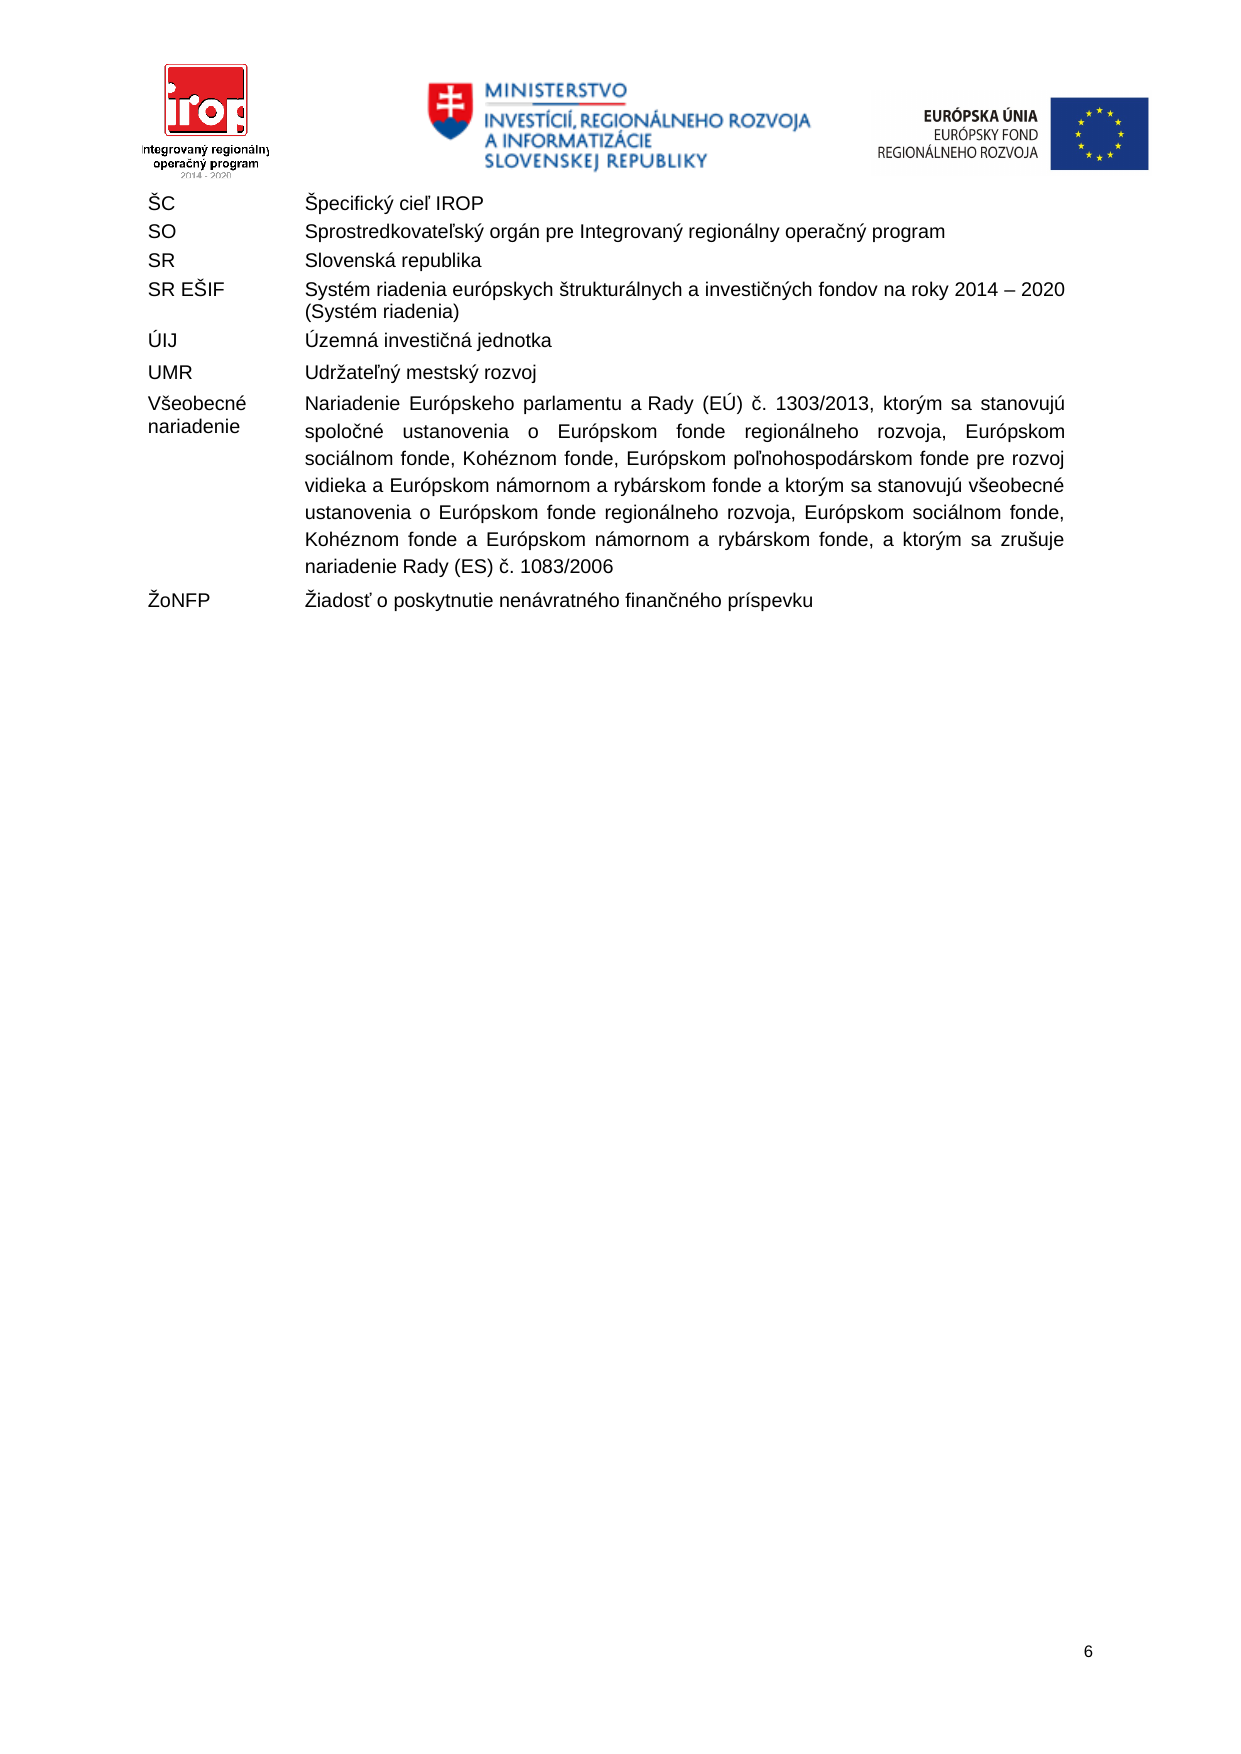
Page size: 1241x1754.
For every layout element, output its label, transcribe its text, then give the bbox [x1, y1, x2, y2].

table_cell Systém riadenia európskych štrukturálnych a investičných fondov na roky 2014 – 2020 (Systém riadenia) [302, 275, 1069, 326]
table_cell Špecifický cieľ IROP [302, 189, 1069, 217]
table_cell Všeobecné nariadenie [145, 389, 302, 586]
table_cell Žiadosť o poskytnutie nenávratného finančného príspevku [302, 586, 1069, 617]
table_cell SR EŠIF [145, 275, 302, 326]
table_cell SR [145, 246, 302, 274]
table_cell ŽoNFP [145, 586, 302, 617]
table_cell Slovenská republika [302, 246, 1069, 274]
table_cell Nariadenie Európskeho parlamentu a Rady (EÚ) č. 1303/2013, ktorým sa stanovujú spoločné ustanovenia o Európskom fonde regionálneho rozvoja, Európskom sociálnom fonde, Kohéznom fonde, Európskom poľnohospodárskom fonde pre rozvoj vidieka a Európskom námornom a rybárskom fonde a ktorým sa stanovujú všeobecné ustanovenia o Európskom fonde regionálneho rozvoja, Európskom sociálnom fonde, Kohéznom fonde a Európskom námornom a rybárskom fonde, a ktorým sa zrušuje nariadenie Rady (ES) č. 1083/2006 [302, 389, 1069, 586]
table_cell Sprostredkovateľský orgán pre Integrovaný regionálny operačný program [302, 218, 1069, 246]
picture [423, 73, 818, 179]
table_cell SO [145, 218, 302, 246]
table_cell Udržateľný mestský rozvoj [302, 358, 1069, 389]
table_cell Územná investičná jednotka [302, 326, 1069, 358]
table_cell ÚIJ [145, 326, 302, 358]
table_cell ŠC [145, 189, 302, 217]
table_cell UMR [145, 358, 302, 389]
picture [870, 90, 1152, 175]
picture [140, 64, 269, 177]
